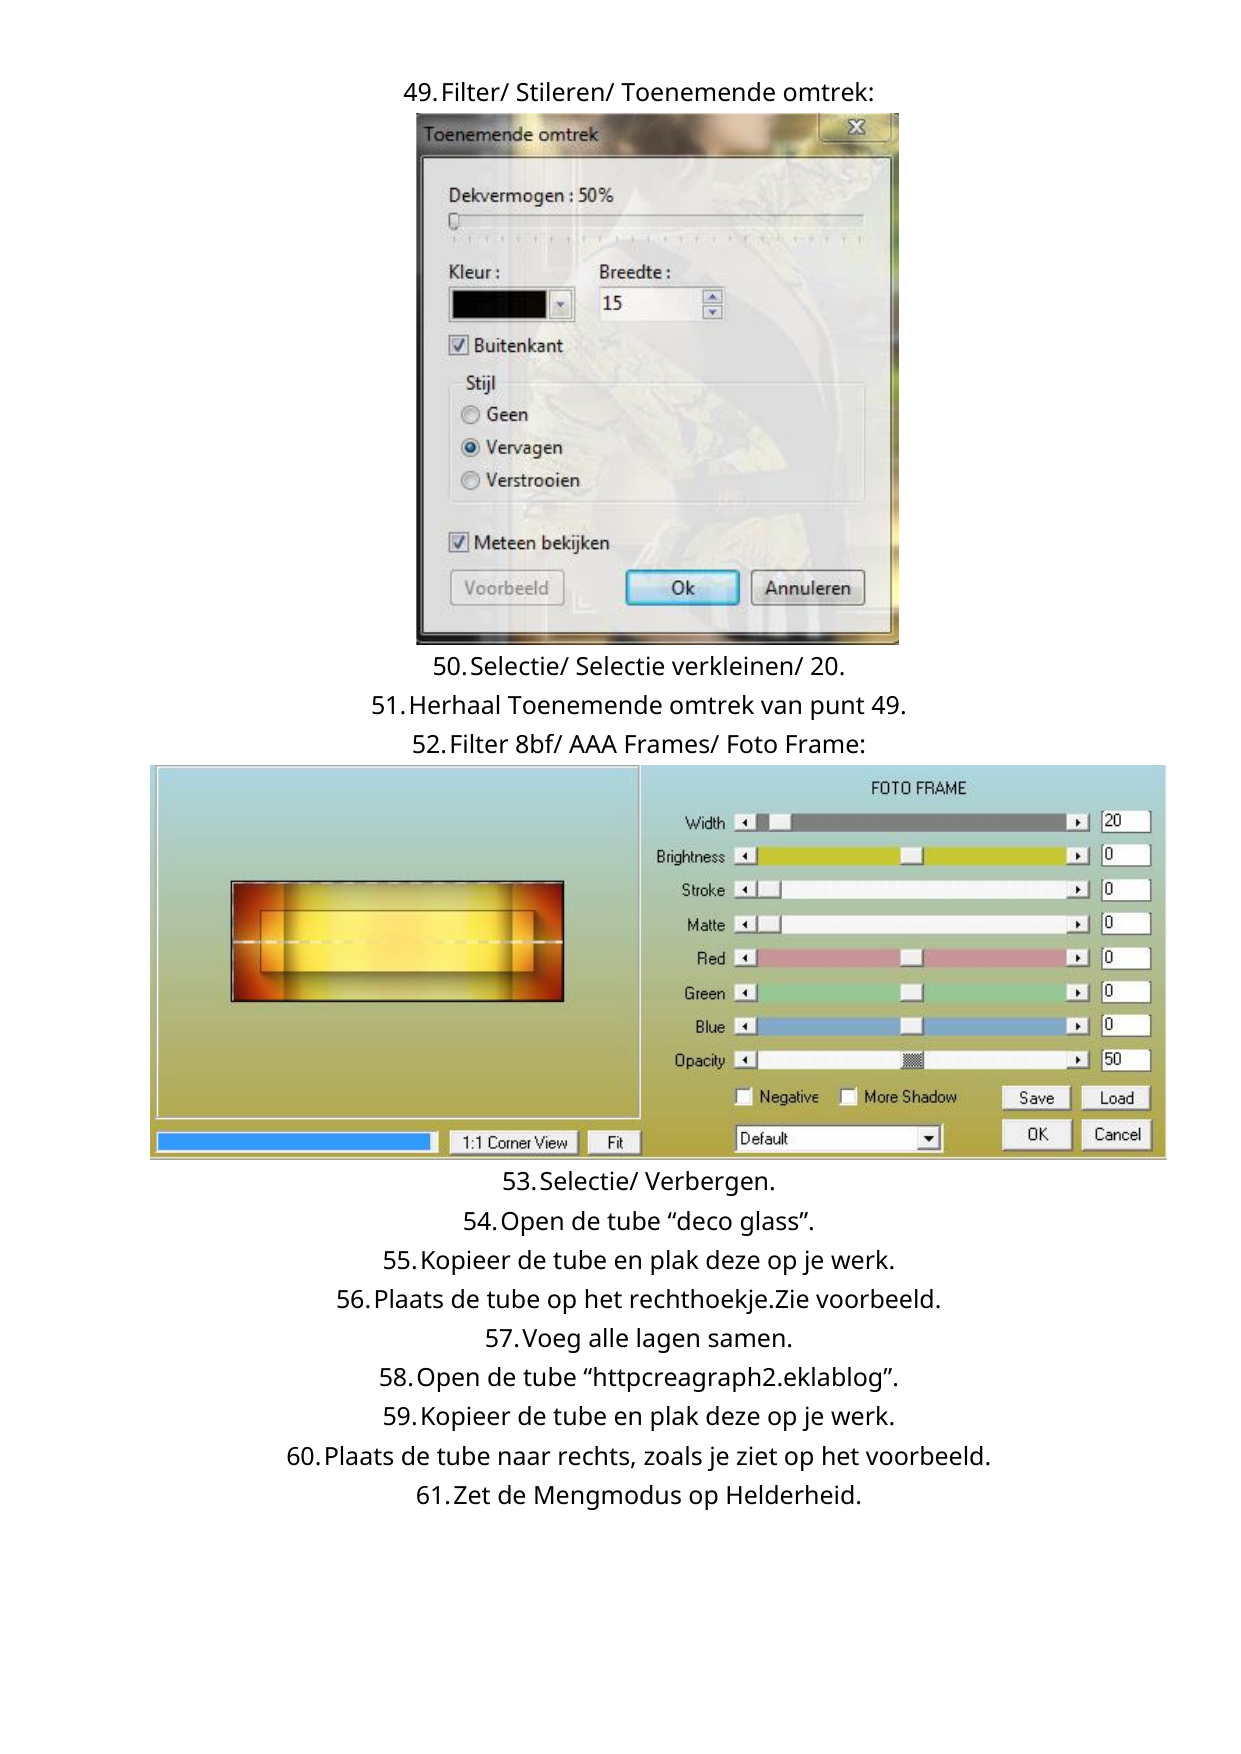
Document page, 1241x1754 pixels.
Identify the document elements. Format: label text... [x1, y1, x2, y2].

list Kopieer de tube en plak deze op je werk. [112, 1242, 1165, 1276]
list Open de tube “deco glass”. [112, 1203, 1165, 1237]
list Plaats de tube op het rechthoekje.Zie voorbeeld. [112, 1282, 1165, 1316]
list Voeg alle lagen samen. [112, 1321, 1165, 1355]
list Zet de Mengmodus op Helderheid. [112, 1477, 1165, 1511]
list Open de tube “httpcreagraph2.eklablog”. [112, 1360, 1165, 1394]
list Selectie/ Selectie verkleinen/ 20. [112, 649, 1165, 683]
picture [416, 113, 899, 645]
list Kopieer de tube en plak deze op je werk. [112, 1399, 1165, 1433]
list Selectie/ Verbergen. [112, 1164, 1165, 1198]
list Herhaal Toenemende omtrek van punt 49. [112, 688, 1165, 722]
picture [150, 765, 1167, 1160]
list Plaats de tube naar rechts, zoals je ziet op het voorbeeld. [112, 1438, 1165, 1472]
